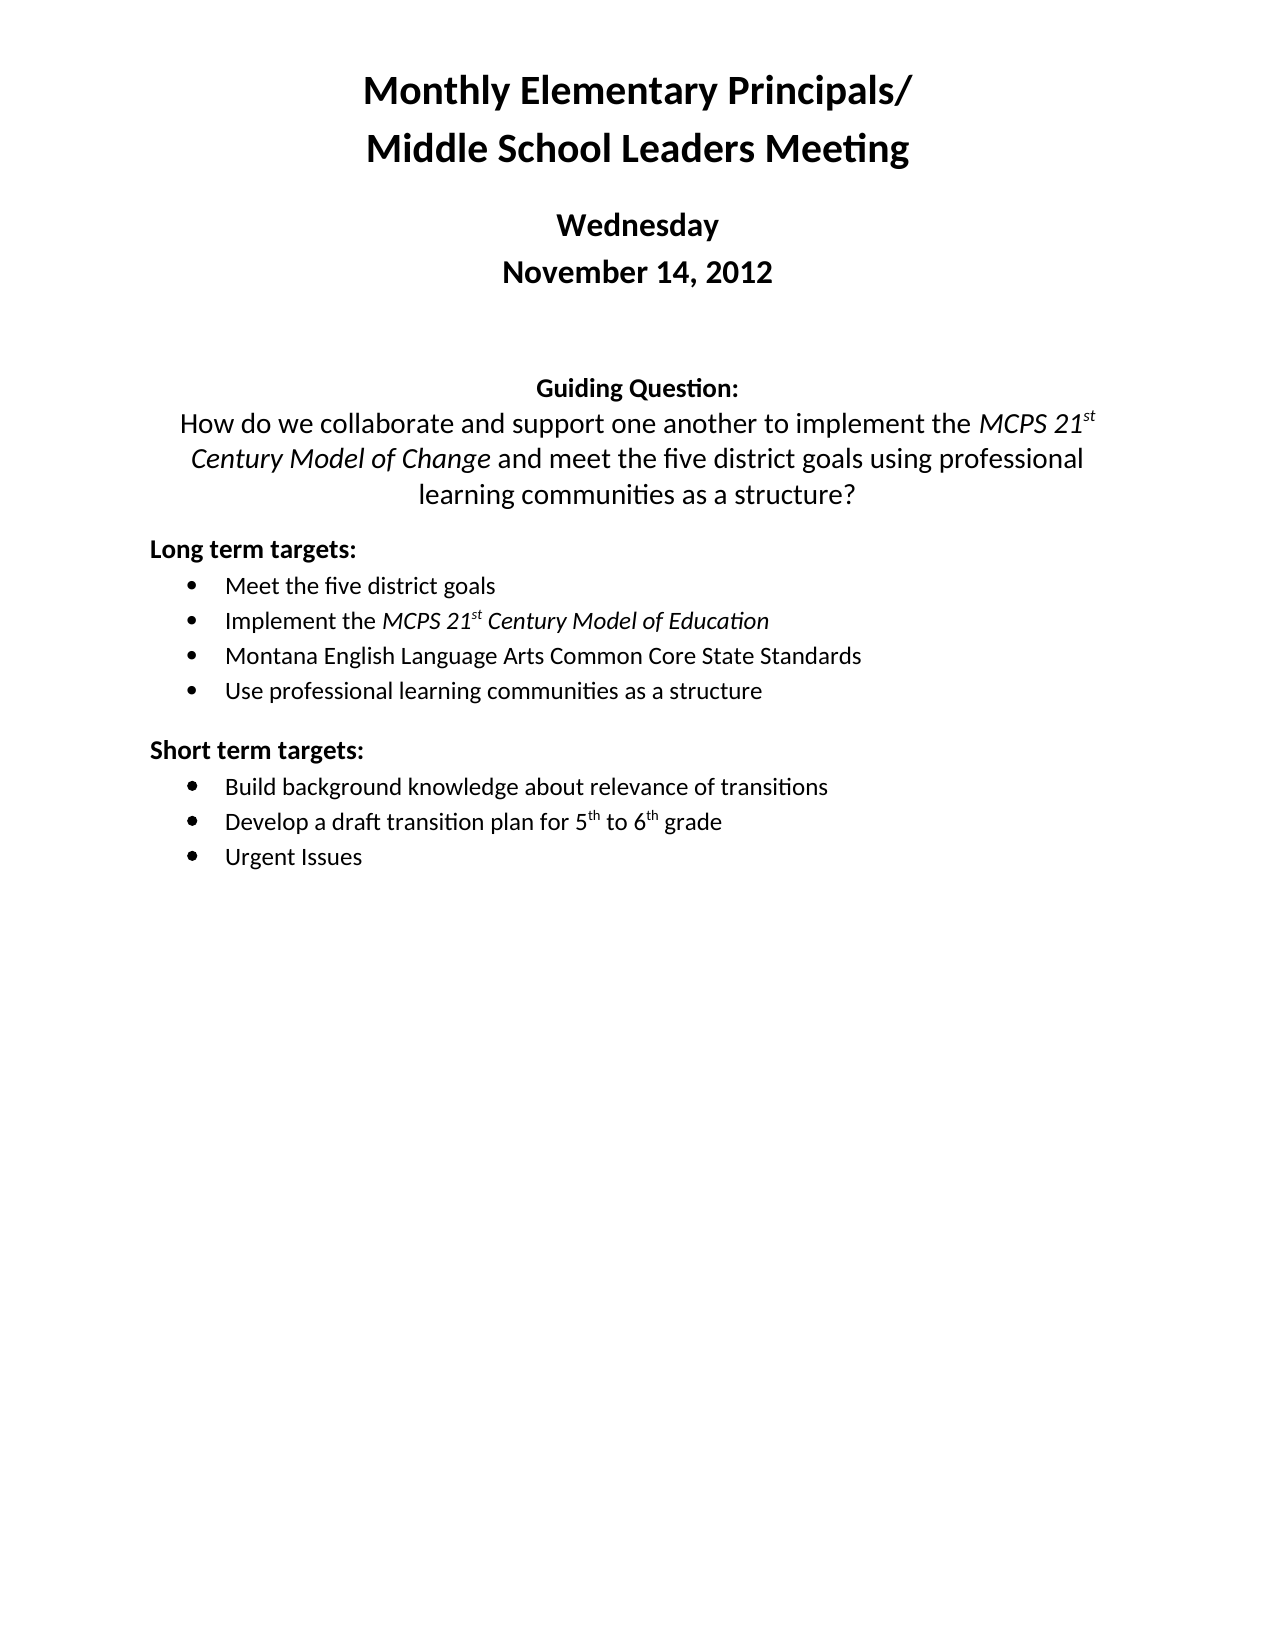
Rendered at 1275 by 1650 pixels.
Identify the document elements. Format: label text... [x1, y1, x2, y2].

text How do we collaborate and support one another to implement the MCPS 21st Century Model of Change and meet the five district goals using professional learning communities as a structure? [150, 405, 1125, 512]
list Use professional learning communities as a structure [187, 675, 1125, 705]
list Urgent Issues [187, 841, 1125, 872]
list Montana English Language Arts Common Core State Standards [187, 640, 1125, 670]
list Build background knowledge about relevance of transitions [187, 771, 1125, 802]
text Long term targets: [150, 532, 1125, 565]
list Implement the MCPS 21st Century Model of Education [187, 605, 1125, 635]
text Guiding Question: [150, 372, 1125, 405]
list Meet the five district goals [187, 570, 1125, 600]
list Develop a draft transition plan for 5th to 6th grade [187, 806, 1125, 837]
text Short term targets: [150, 733, 1125, 766]
